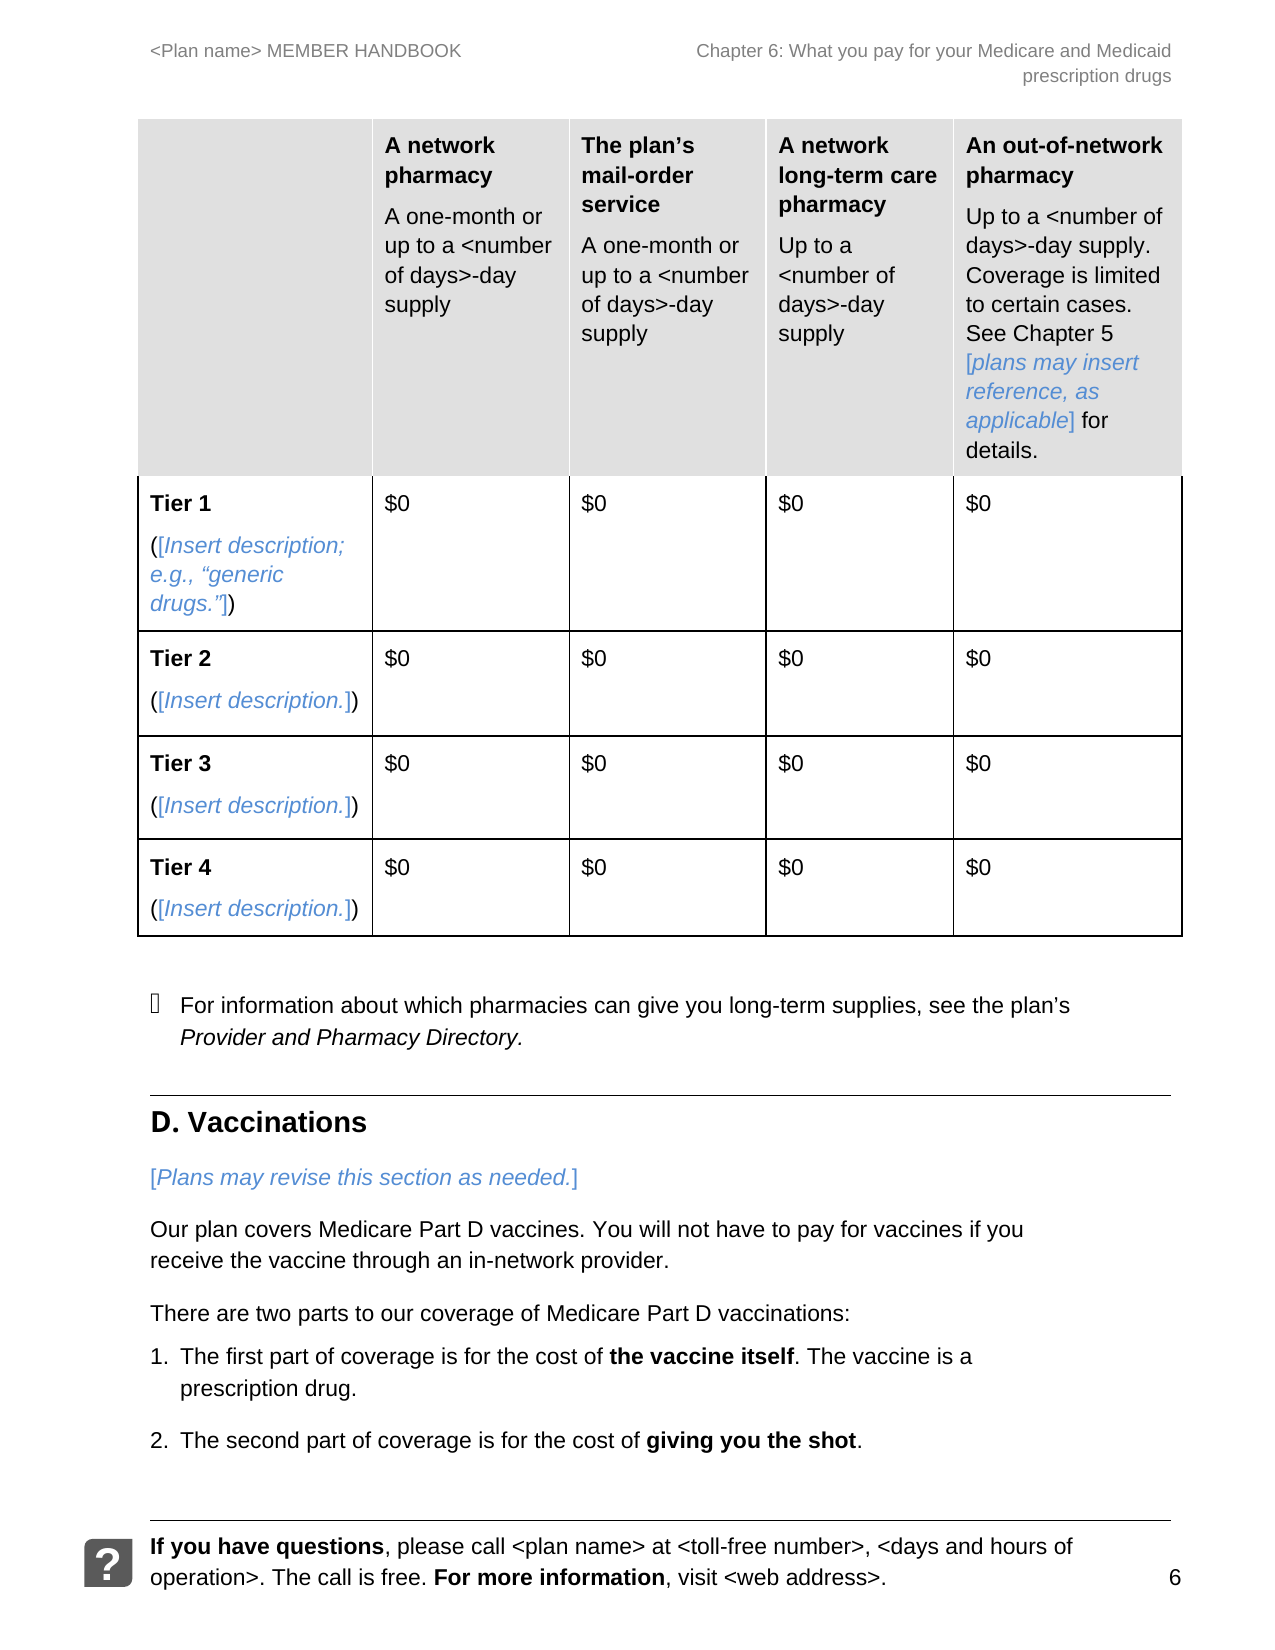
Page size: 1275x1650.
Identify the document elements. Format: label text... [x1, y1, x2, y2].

table_cell $0 [570, 840, 765, 935]
table_cell Tier 4 ([Insert description.]) [139, 840, 372, 935]
subtitle Vaccinations [150, 1096, 1171, 1140]
table_cell $0 [373, 737, 569, 838]
table_header The plan’s mail-order service A one-month or up to a <number of days>-day supply [570, 119, 765, 476]
text There are two parts to our coverage of Medicare Part D vaccinations: [150, 1296, 1096, 1327]
table_cell $0 [954, 737, 1181, 838]
table_cell $0 [767, 632, 953, 735]
table_cell $0 [373, 632, 569, 735]
table_cell $0 [373, 840, 569, 935]
table_cell $0 [570, 632, 765, 735]
list The first part of coverage is for the cost of the vaccine itself. The vaccine is a prescription drug. [150, 1340, 1096, 1402]
table_cell $0 [373, 476, 569, 630]
table_cell Tier 3 ([Insert description.]) [139, 737, 372, 838]
table_cell Tier 1 ([Insert description; e.g., “generic drugs.”]) [139, 476, 372, 630]
table_header A network pharmacy A one-month or up to a <number of days>-day supply [373, 119, 569, 476]
table_header A network long-term care pharmacy Up to a <number of days>-day supply [767, 119, 953, 476]
table_cell $0 [767, 737, 953, 838]
table_cell $0 [767, 476, 953, 630]
table_cell $0 [570, 737, 765, 838]
table_header [138, 119, 372, 476]
list The second part of coverage is for the cost of giving you the shot. [150, 1423, 1096, 1454]
text [Plans may revise this section as needed.] [150, 1161, 1096, 1192]
text Our plan covers Medicare Part D vaccines. You will not have to pay for vaccines if you receive the vaccine through an in-network provider. [150, 1213, 1096, 1275]
table_cell $0 [954, 840, 1181, 935]
table_header An out-of-network pharmacy Up to a <number of days>-day supply. Coverage is limited to certain cases. See Chapter 5 [plans may insert reference, as applicable] for details. [954, 119, 1182, 476]
table_cell $0 [954, 476, 1181, 630]
list For information about which pharmacies can give you long-term supplies, see the plan’s Provider and Pharmacy Directory. [150, 989, 1096, 1051]
table_cell $0 [570, 476, 765, 630]
table_cell $0 [767, 840, 953, 935]
table_cell Tier 2 ([Insert description.]) [139, 632, 372, 735]
table_cell $0 [954, 632, 1181, 735]
